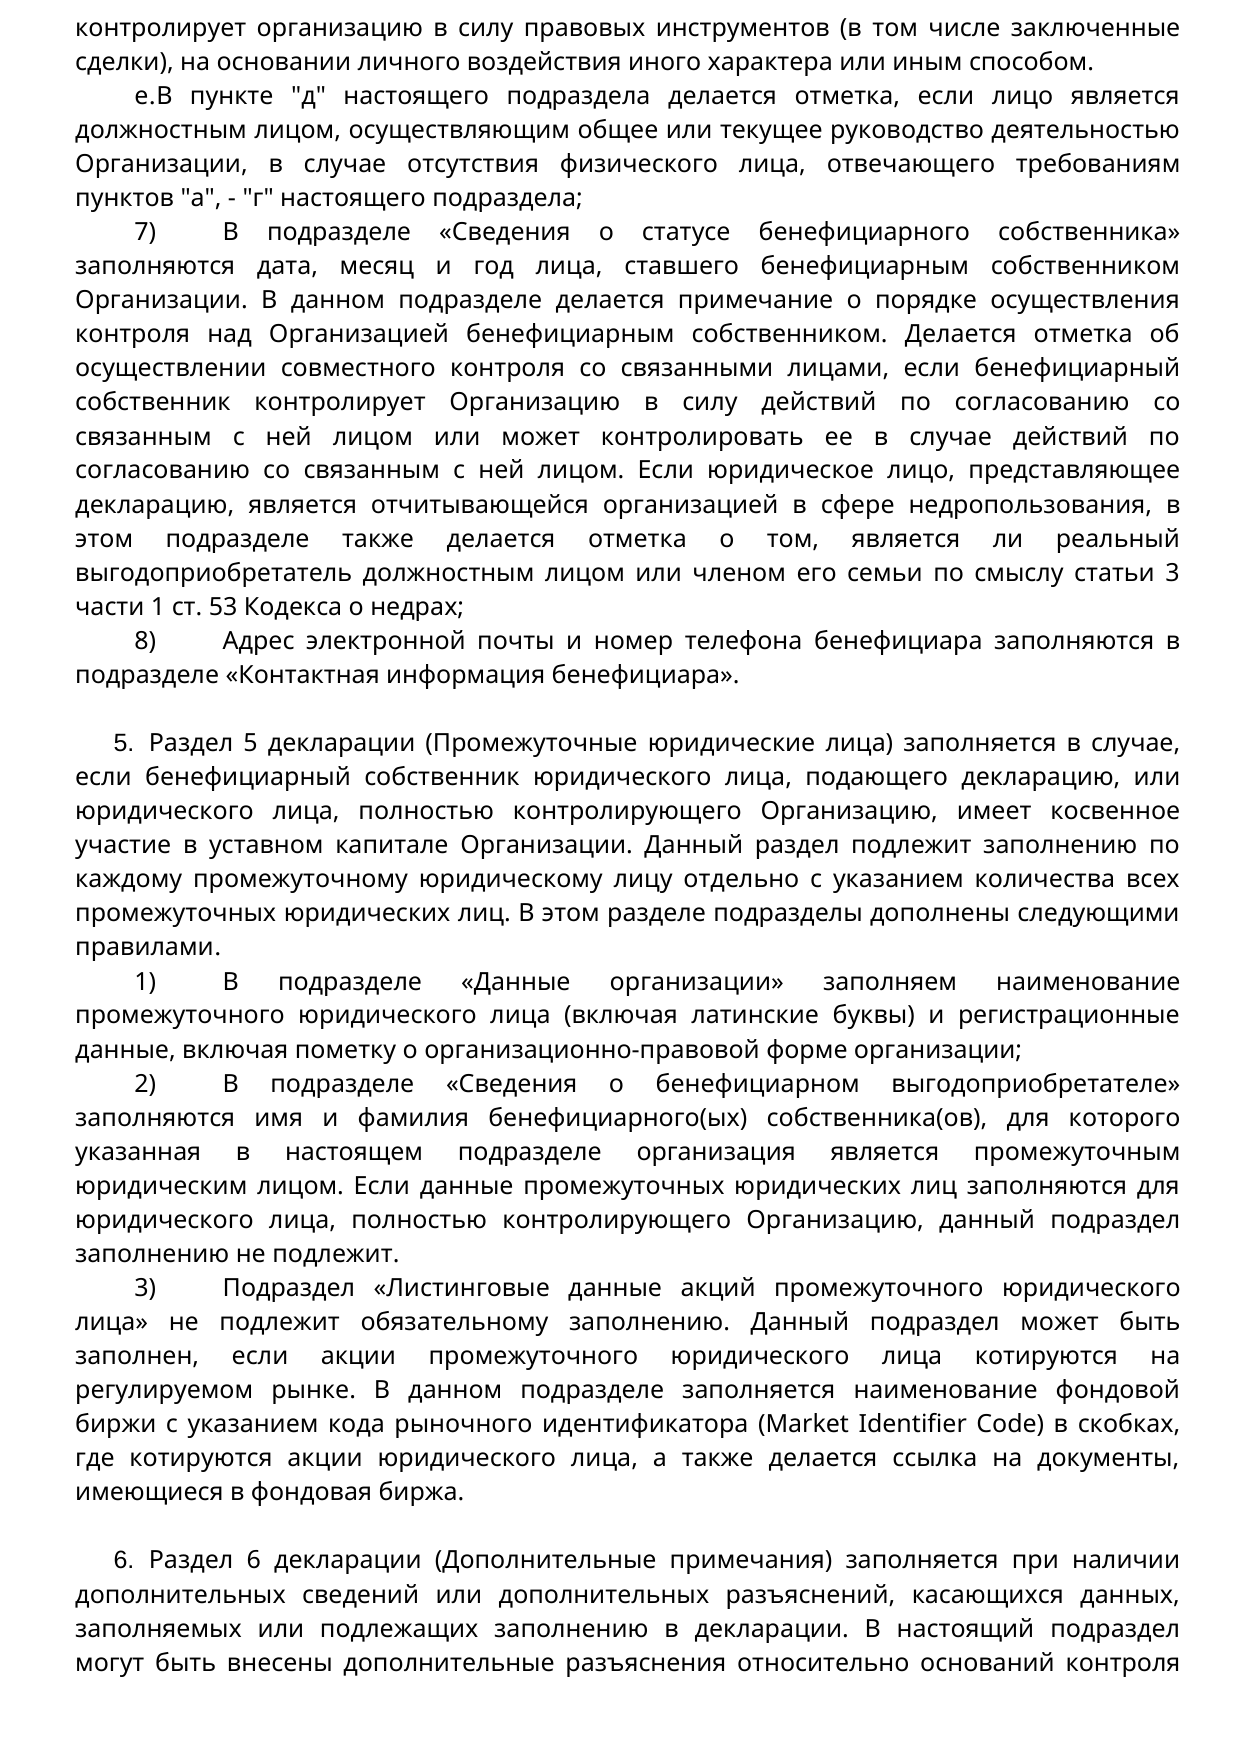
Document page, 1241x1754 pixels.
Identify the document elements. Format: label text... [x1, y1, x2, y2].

list В подразделе «Сведения о статусе бенефициарного собственника» заполняются дата, месяц и год лица, ставшего бенефициарным собственником Организации. В данном подразделе делается примечание о порядке осуществления контроля над Организацией бенефициарным собственником. Делается отметка об осуществлении совместного контроля со связанными лицами, если бенефициарный собственник контролирует Организацию в силу действий по согласованию со связанным с ней лицом или может контролировать ее в случае действий по согласованию со связанным с ней лицом. Если юридическое лицо, представляющее декларацию, является отчитывающейся организацией в сфере недропользования, в этом подразделе также делается отметка о том, является ли реальный выгодоприобретатель должностным лицом или членом его семьи по смыслу статьи 3 части 1 ст. 53 Кодекса о недрах; [75, 214, 1181, 622]
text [75, 9, 1181, 77]
list Раздел 5 декларации (Промежуточные юридические лица) заполняется в случае, если бенефициарный собственник юридического лица, подающего декларацию, или юридического лица, полностью контролирующего Организацию, имеет косвенное участие в уставном капитале Организации. Данный раздел подлежит заполнению по каждому промежуточному юридическому лицу отдельно с указанием количества всех промежуточных юридических лиц. В этом разделе подразделы дополнены следующими правилами. [75, 725, 1181, 963]
list Адрес электронной почты и номер телефона бенефициара заполняются в подразделе «Контактная информация бенефициара». [75, 622, 1181, 691]
list В подразделе «Сведения о бенефициарном выгодоприобретателе» заполняются имя и фамилия бенефициарного(ых) собственника(ов), для которого указанная в настоящем подразделе организация является промежуточным юридическим лицом. Если данные промежуточных юридических лиц заполняются для юридического лица, полностью контролирующего Организацию, данный подраздел заполнению не подлежит. [75, 1065, 1181, 1270]
list В подразделе «Данные организации» заполняем наименование промежуточного юридического лица (включая латинские буквы) и регистрационные данные, включая пометку о организационно-правовой форме организации; [75, 963, 1181, 1065]
list Подраздел «Листинговые данные акций промежуточного юридического лица» не подлежит обязательному заполнению. Данный подраздел может быть заполнен, если акции промежуточного юридического лица котируются на регулируемом рынке. В данном подразделе заполняется наименование фондовой биржи с указанием кода рыночного идентификатора (Market Identifier Code) в скобках, где котируются акции юридического лица, а также делается ссылка на документы, имеющиеся в фондовая биржа. [75, 1270, 1181, 1508]
text е.В пункте "д" настоящего подраздела делается отметка, если лицо является должностным лицом, осуществляющим общее или текущее руководство деятельностью Организации, в случае отсутствия физического лица, отвечающего требованиям пунктов "а", - "г" настоящего подраздела; [75, 77, 1181, 214]
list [75, 1542, 1181, 1678]
